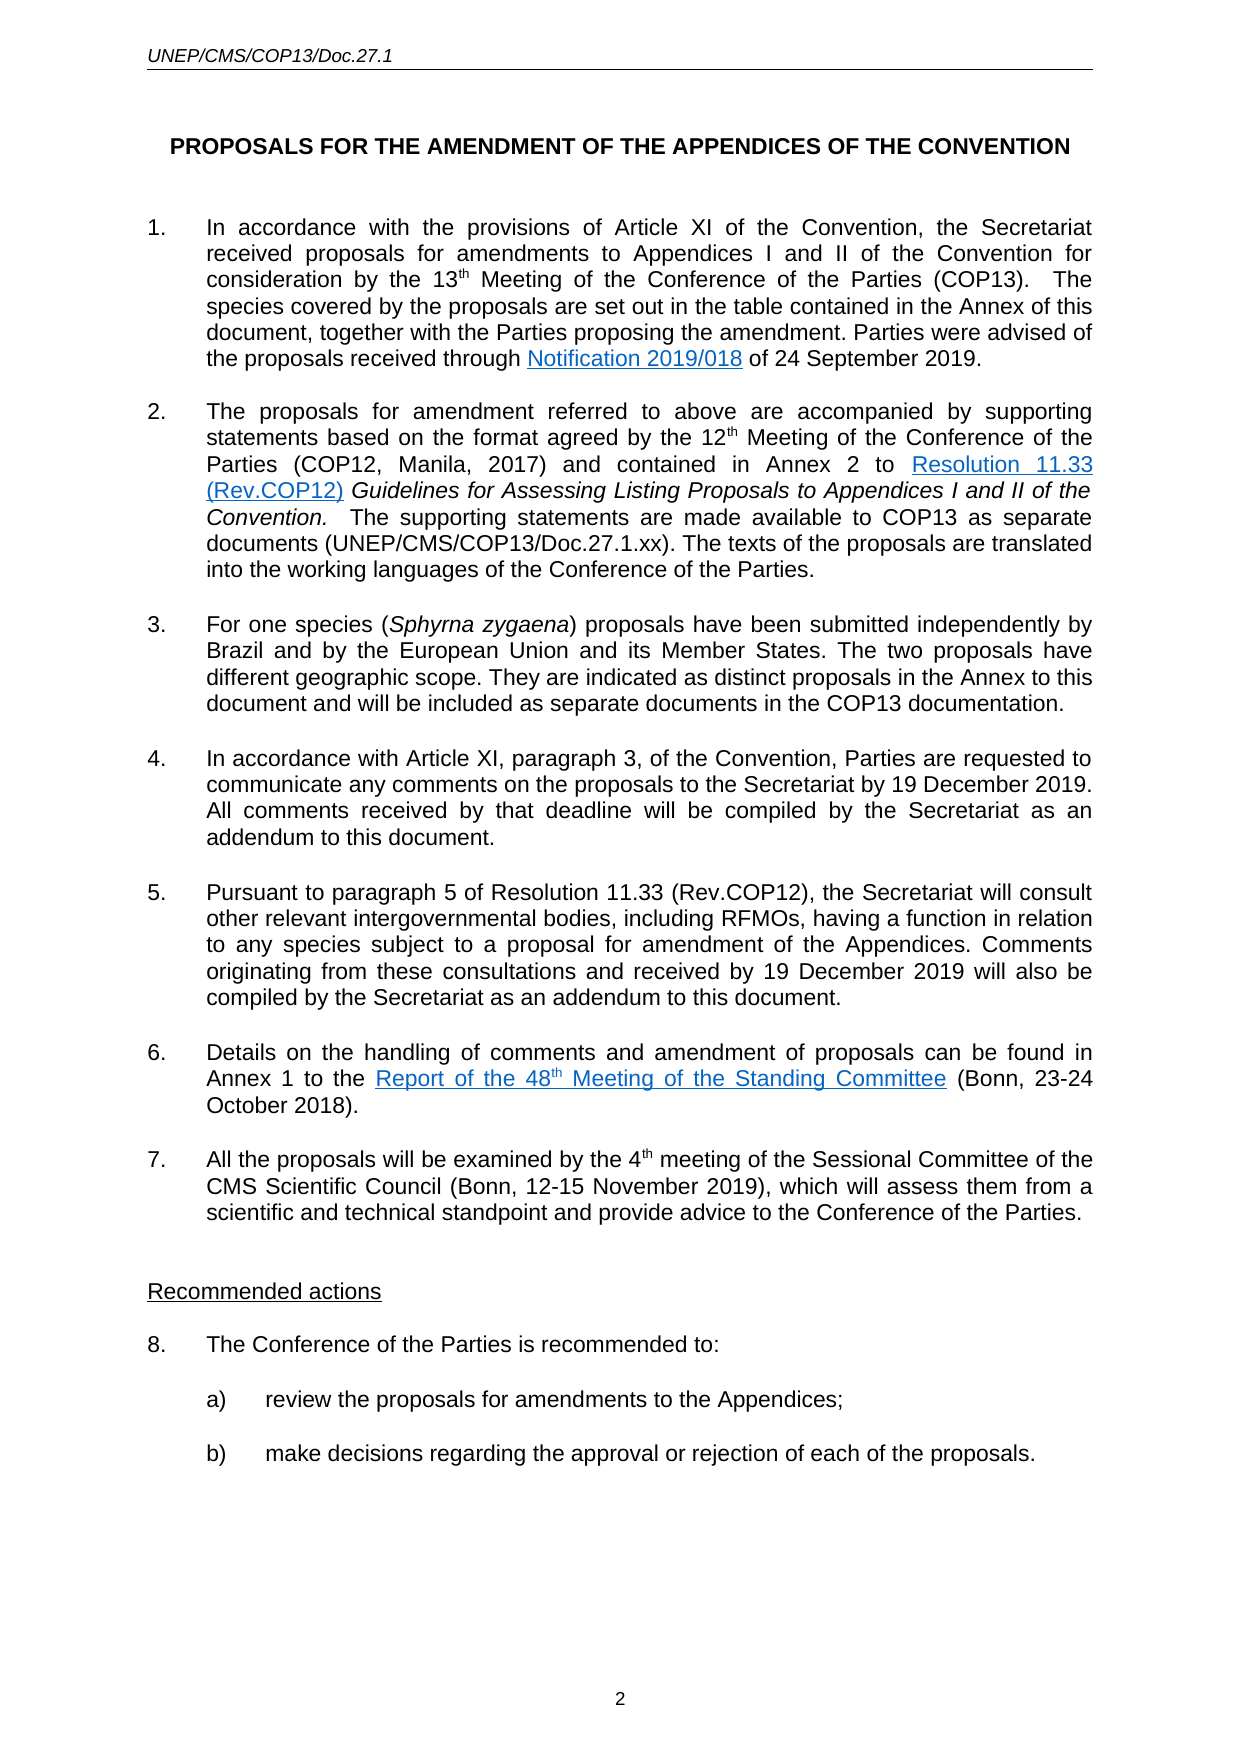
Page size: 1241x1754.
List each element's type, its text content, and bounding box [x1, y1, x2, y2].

title PROPOSALS FOR THE AMENDMENT OF THE APPENDICES OF THE CONVENTION [147, 131, 1093, 159]
list In accordance with the provisions of Article XI of the Convention, the Secretariat received proposals for amendments to Appendices I and II of the Convention for consideration by the 13th Meeting of the Conference of the Parties (COP13). The species covered by the proposals are set out in the table contained in the Annex of this document, together with the Parties proposing the amendment. Parties were advised of the proposals received through Notification 2019/018 of 24 September 2019. [147, 213, 1093, 372]
list The Conference of the Parties is recommended to: [147, 1331, 1093, 1357]
list All the proposals will be examined by the 4th meeting of the Sessional Committee of the CMS Scientific Council (Bonn, 12-15 November 2019), which will assess them from a scientific and technical standpoint and provide advice to the Conference of the Parties. [147, 1146, 1093, 1225]
list Details on the handling of comments and amendment of proposals can be found in Annex 1 to the Report of the 48th Meeting of the Standing Committee (Bonn, 23-24 October 2018). [147, 1039, 1093, 1118]
list For one species (Sphyrna zygaena) proposals have been submitted independently by Brazil and by the European Union and its Member States. The two proposals have different geographic scope. They are indicated as distinct proposals in the Annex to this document and will be included as separate documents in the COP13 documentation. [147, 611, 1093, 716]
list The proposals for amendment referred to above are accompanied by supporting statements based on the format agreed by the 12th Meeting of the Conference of the Parties (COP12, Manila, 2017) and contained in Annex 2 to Resolution 11.33 (Rev.COP12) Guidelines for Assessing Listing Proposals to Appendices I and II of the Convention. The supporting statements are made available to COP13 as separate documents (UNEP/CMS/COP13/Doc.27.1.xx). The texts of the proposals are translated into the working languages of the Conference of the Parties. [147, 398, 1093, 582]
text Recommended actions [147, 1278, 1093, 1304]
list Pursuant to paragraph 5 of Resolution 11.33 (Rev.COP12), the Secretariat will consult other relevant intergovernmental bodies, including RFMOs, having a function in relation to any species subject to a proposal for amendment of the Appendices. Comments originating from these consultations and received by 19 December 2019 will also be compiled by the Secretariat as an addendum to this document. [147, 879, 1093, 1010]
list review the proposals for amendments to the Appendices; [206, 1386, 1093, 1412]
list make decisions regarding the approval or rejection of each of the proposals. [206, 1440, 1093, 1467]
list In accordance with Article XI, paragraph 3, of the Convention, Parties are requested to communicate any comments on the proposals to the Secretariat by 19 December 2019. All comments received by that deadline will be compiled by the Secretariat as an addendum to this document. [147, 745, 1093, 850]
